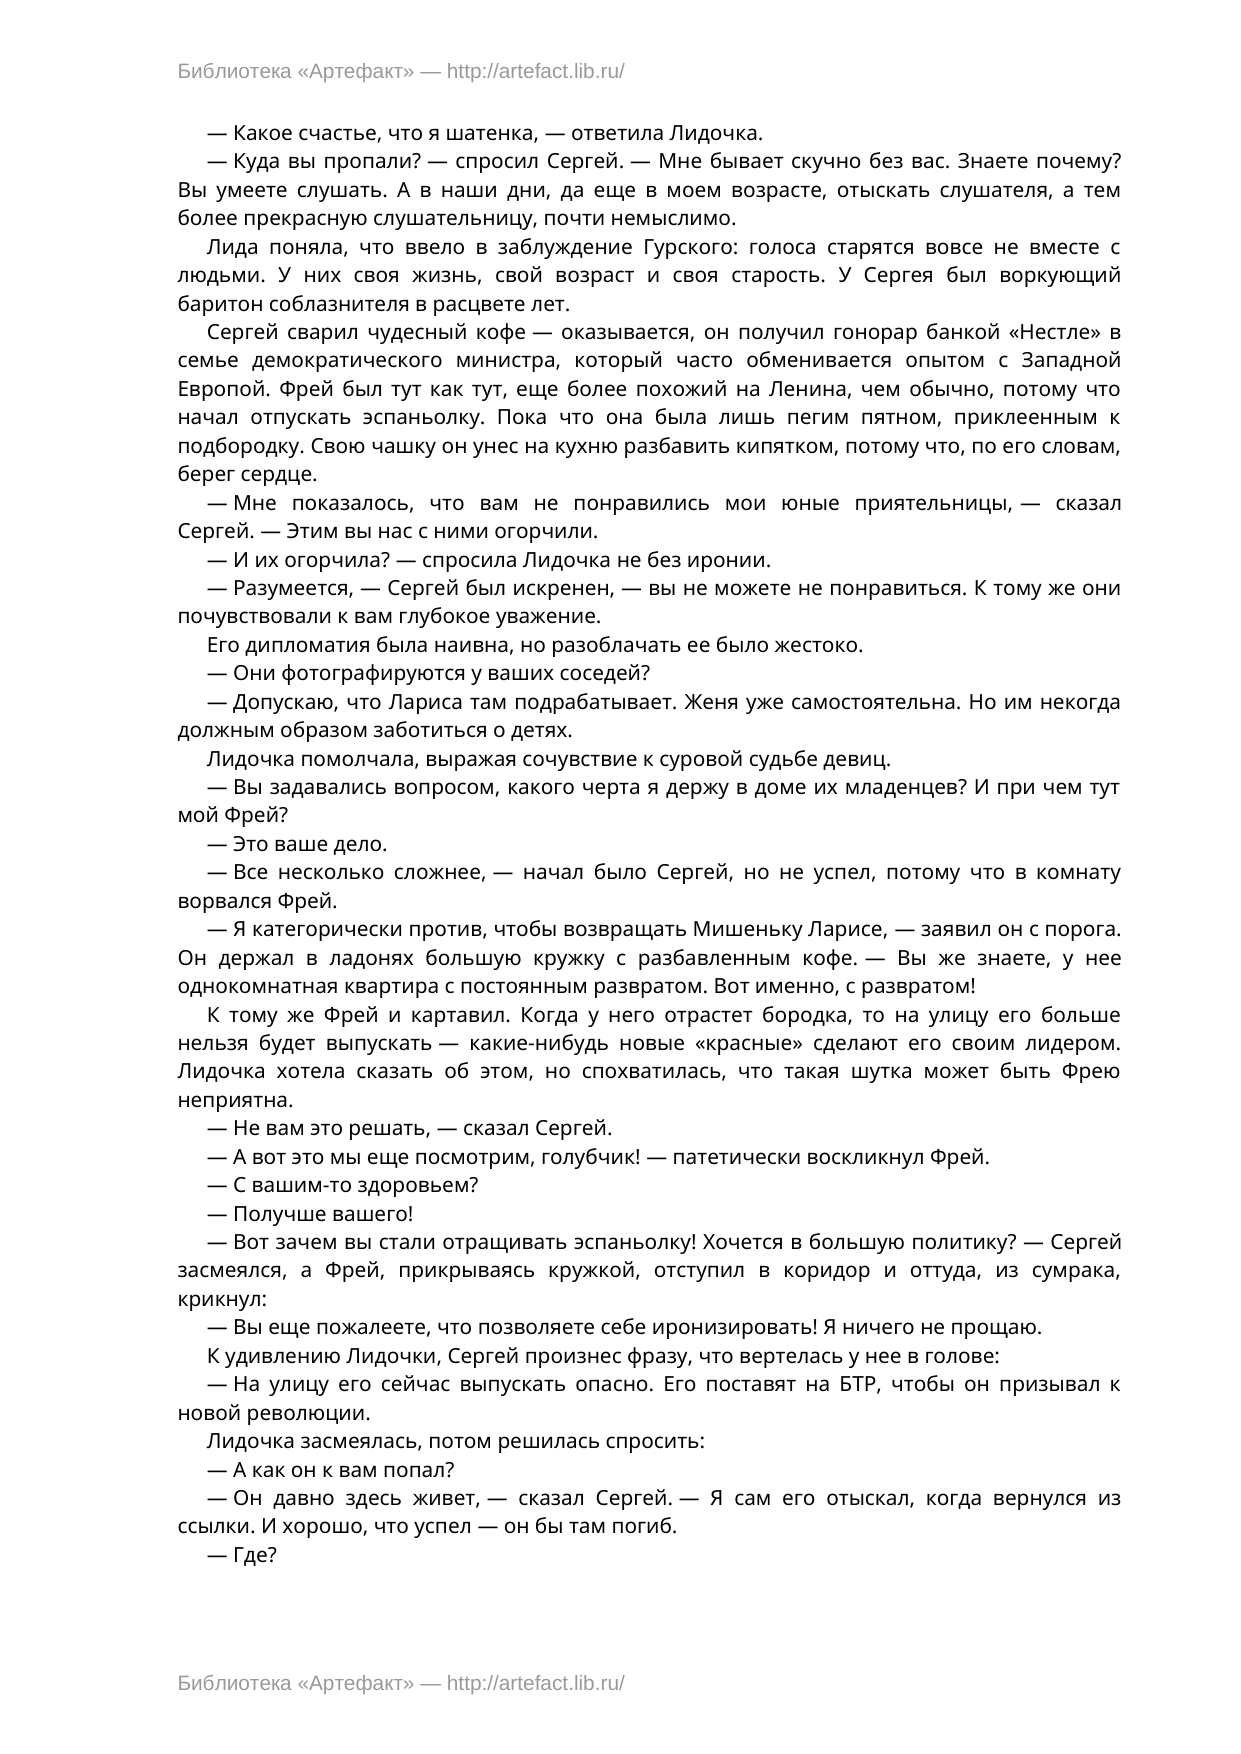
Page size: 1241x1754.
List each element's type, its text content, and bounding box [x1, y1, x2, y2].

text — Где? [177, 1540, 1122, 1568]
text — А вот это мы еще посмотрим, голубчик! — патетически воскликнул Фрей. [177, 1142, 1122, 1170]
text — С вашим-то здоровьем? [177, 1170, 1122, 1199]
text Лида поняла, что ввело в заблуждение Гурского: голоса старятся вовсе не вместе с людьми. У них своя жизнь, свой возраст и своя старость. У Сергея был воркующий баритон соблазнителя в расцвете лет. [177, 232, 1122, 317]
text Лидочка засмеялась, потом решилась спросить: [177, 1426, 1122, 1455]
text — Вы еще пожалеете, что позволяете себе иронизировать! Я ничего не прощаю. [177, 1312, 1122, 1341]
text К удивлению Лидочки, Сергей произнес фразу, что вертелась у нее в голове: [177, 1341, 1122, 1369]
text — Разумеется, — Сергей был искренен, — вы не можете не понравиться. К тому же они почувствовали к вам глубокое уважение. [177, 573, 1122, 630]
text К тому же Фрей и картавил. Когда у него отрастет бородка, то на улицу его больше нельзя будет выпускать — какие-нибудь новые «красные» сделают его своим лидером. Лидочка хотела сказать об этом, но спохватилась, что такая шутка может быть Фрею неприятна. [177, 1000, 1122, 1113]
text — На улицу его сейчас выпускать опасно. Его поставят на БТР, чтобы он призывал к новой революции. [177, 1369, 1122, 1426]
text — Допускаю, что Лариса там подрабатывает. Женя уже самостоятельна. Но им некогда должным образом заботиться о детях. [177, 687, 1122, 744]
text — Вы задавались вопросом, какого черта я держу в доме их младенцев? И при чем тут мой Фрей? [177, 772, 1122, 829]
text — Вот зачем вы стали отращивать эспаньолку! Хочется в большую политику? — Сергей засмеялся, а Фрей, прикрываясь кружкой, отступил в коридор и оттуда, из сумрака, крикнул: [177, 1227, 1122, 1312]
text — И их огорчила? — спросила Лидочка не без иронии. [177, 545, 1122, 573]
text — Какое счастье, что я шатенка, — ответила Лидочка. [177, 118, 1122, 147]
text — Я категорически против, чтобы возвращать Мишеньку Ларисе, — заявил он с порога. Он держал в ладонях большую кружку с разбавленным кофе. — Вы же знаете, у нее однокомнатная квартира с постоянным развратом. Вот именно, с развратом! [177, 914, 1122, 1000]
text Сергей сварил чудесный кофе — оказывается, он получил гонорар банкой «Нестле» в семье демократического министра, который часто обменивается опытом с Западной Европой. Фрей был тут как тут, еще более похожий на Ленина, чем обычно, потому что начал отпускать эспаньолку. Пока что она была лишь пегим пятном, приклеенным к подбородку. Свою чашку он унес на кухню разбавить кипятком, потому что, по его словам, берег сердце. [177, 317, 1122, 488]
text — Получше вашего! [177, 1199, 1122, 1227]
text — Это ваше дело. [177, 829, 1122, 857]
text — Мне показалось, что вам не понравились мои юные приятельницы, — сказал Сергей. — Этим вы нас с ними огорчили. [177, 488, 1122, 545]
text Его дипломатия была наивна, но разоблачать ее было жестоко. [177, 630, 1122, 658]
text — Все несколько сложнее, — начал было Сергей, но не успел, потому что в комнату ворвался Фрей. [177, 857, 1122, 914]
text — Он давно здесь живет, — сказал Сергей. — Я сам его отыскал, когда вернулся из ссылки. И хорошо, что успел — он бы там погиб. [177, 1483, 1122, 1540]
text — Куда вы пропали? — спросил Сергей. — Мне бывает скучно без вас. Знаете почему? Вы умеете слушать. А в наши дни, да еще в моем возрасте, отыскать слушателя, а тем более прекрасную слушательницу, почти немыслимо. [177, 147, 1122, 232]
text — А как он к вам попал? [177, 1455, 1122, 1483]
text — Они фотографируются у ваших соседей? [177, 658, 1122, 687]
text Лидочка помолчала, выражая сочувствие к суровой судьбе девиц. [177, 744, 1122, 772]
text — Не вам это решать, — сказал Сергей. [177, 1113, 1122, 1142]
